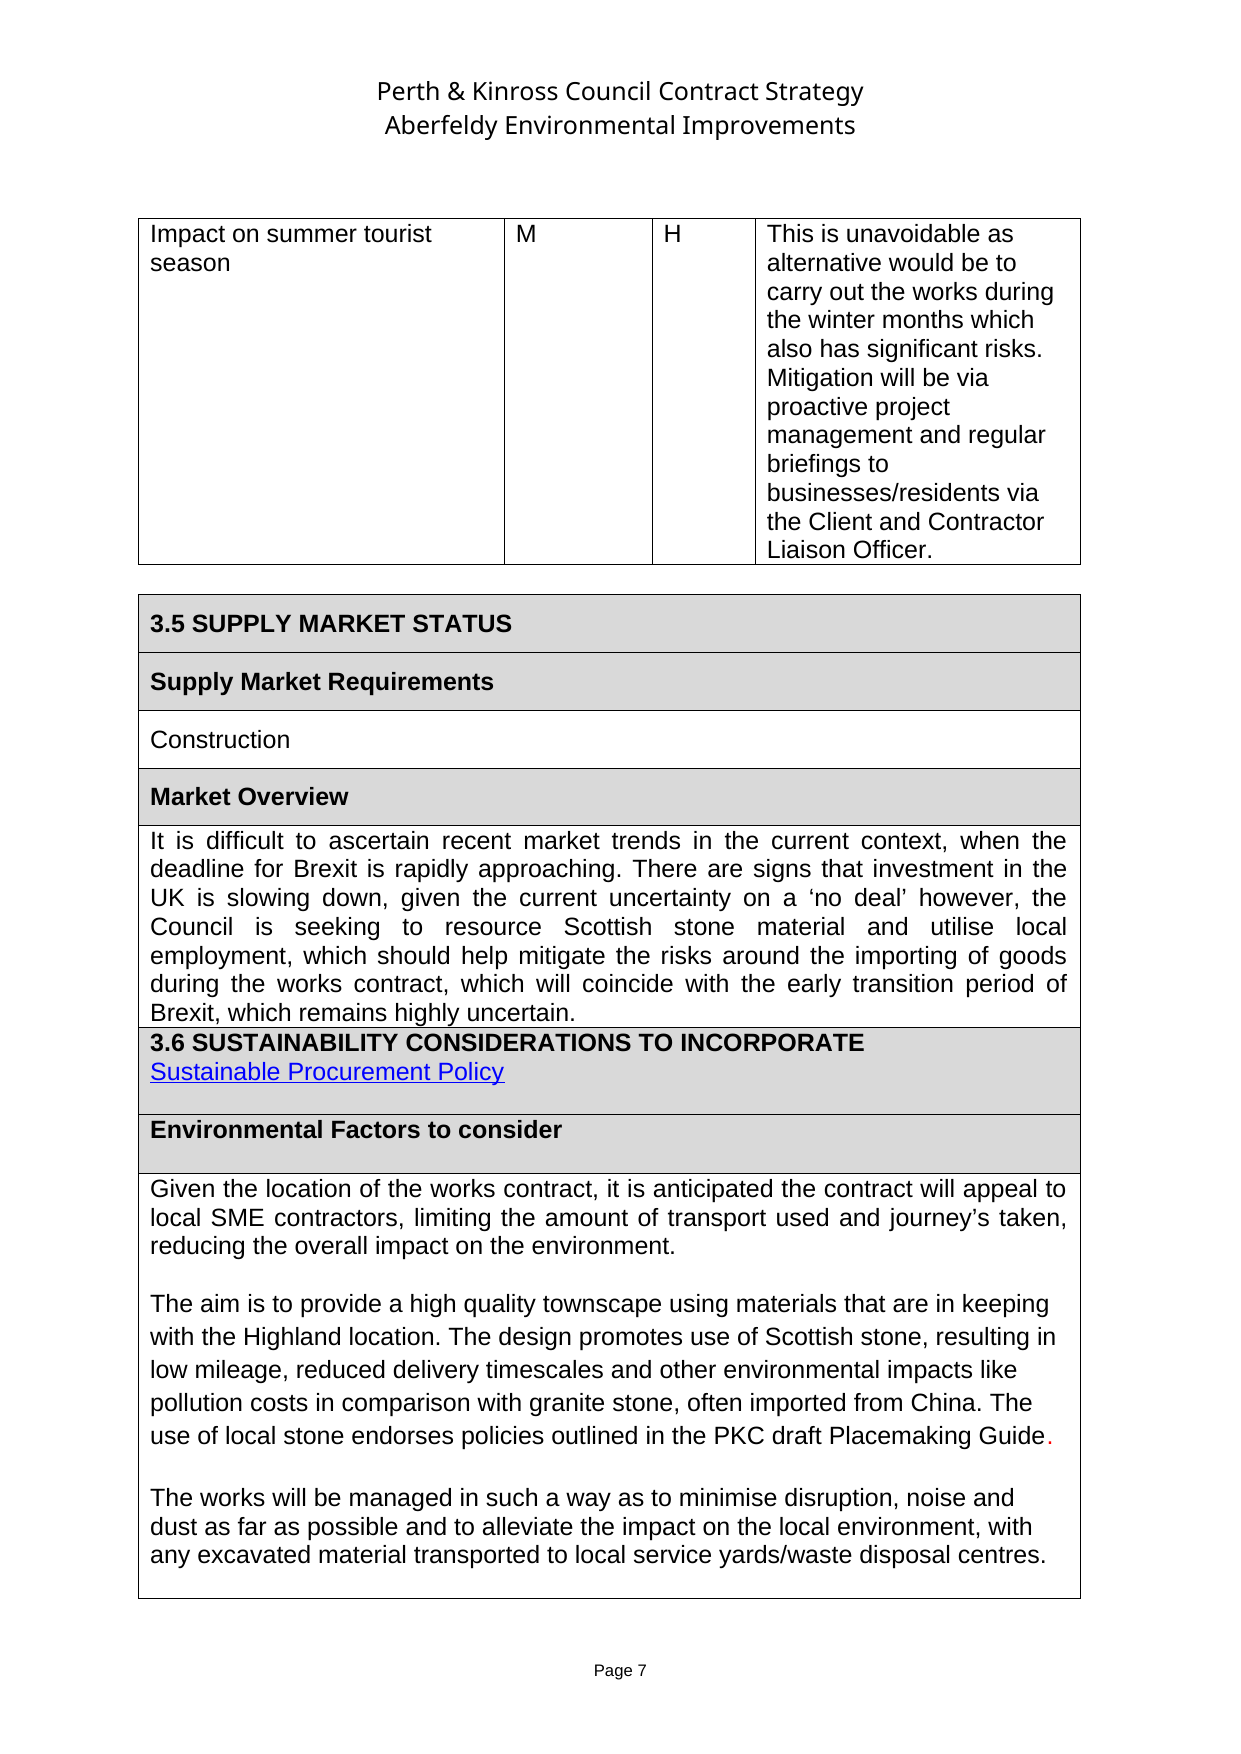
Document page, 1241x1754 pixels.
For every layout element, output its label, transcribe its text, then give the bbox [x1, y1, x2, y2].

table_cell Environmental Factors to consider [139, 1115, 1080, 1173]
table_cell Supply Market Requirements [139, 653, 1080, 710]
table_cell Market Overview [139, 769, 1080, 825]
table_cell Impact on summer tourist season [139, 219, 504, 564]
table_cell This is unavoidable as alternative would be to carry out the works during the winter months which also has significant risks. Mitigation will be via proactive project management and regular briefings to businesses/residents via the Client and Contractor Liaison Officer. [756, 219, 1080, 564]
table_cell Given the location of the works contract, it is anticipated the contract will appeal to local SME contractors, limiting the amount of transport used and journey’s taken, reducing the overall impact on the environment. The aim is to provide a high quality townscape using materials that are in keeping with the Highland location. The design promotes use of Scottish stone, resulting in low mileage, reduced delivery timescales and other environmental impacts like pollution costs in comparison with granite stone, often imported from China. The use of local stone endorses policies outlined in the PKC draft Placemaking Guide. The works will be managed in such a way as to minimise disruption, noise and dust as far as possible and to alleviate the impact on the local environment, with any excavated material transported to local service yards/waste disposal centres. [139, 1174, 1080, 1598]
table_cell 3.6 SUSTAINABILITY CONSIDERATIONS TO INCORPORATE Sustainable Procurement Policy [139, 1028, 1080, 1114]
table_header 3.5 SUPPLY MARKET STATUS [139, 595, 1080, 652]
table_cell M [505, 219, 652, 564]
table_cell H [653, 219, 755, 564]
table_cell It is difficult to ascertain recent market trends in the current context, when the deadline for Brexit is rapidly approaching. There are signs that investment in the UK is slowing down, given the current uncertainty on a ‘no deal’ however, the Council is seeking to resource Scottish stone material and utilise local employment, which should help mitigate the risks around the importing of goods during the works contract, which will coincide with the early transition period of Brexit, which remains highly uncertain. [139, 826, 1080, 1027]
table_cell Construction [139, 711, 1080, 767]
